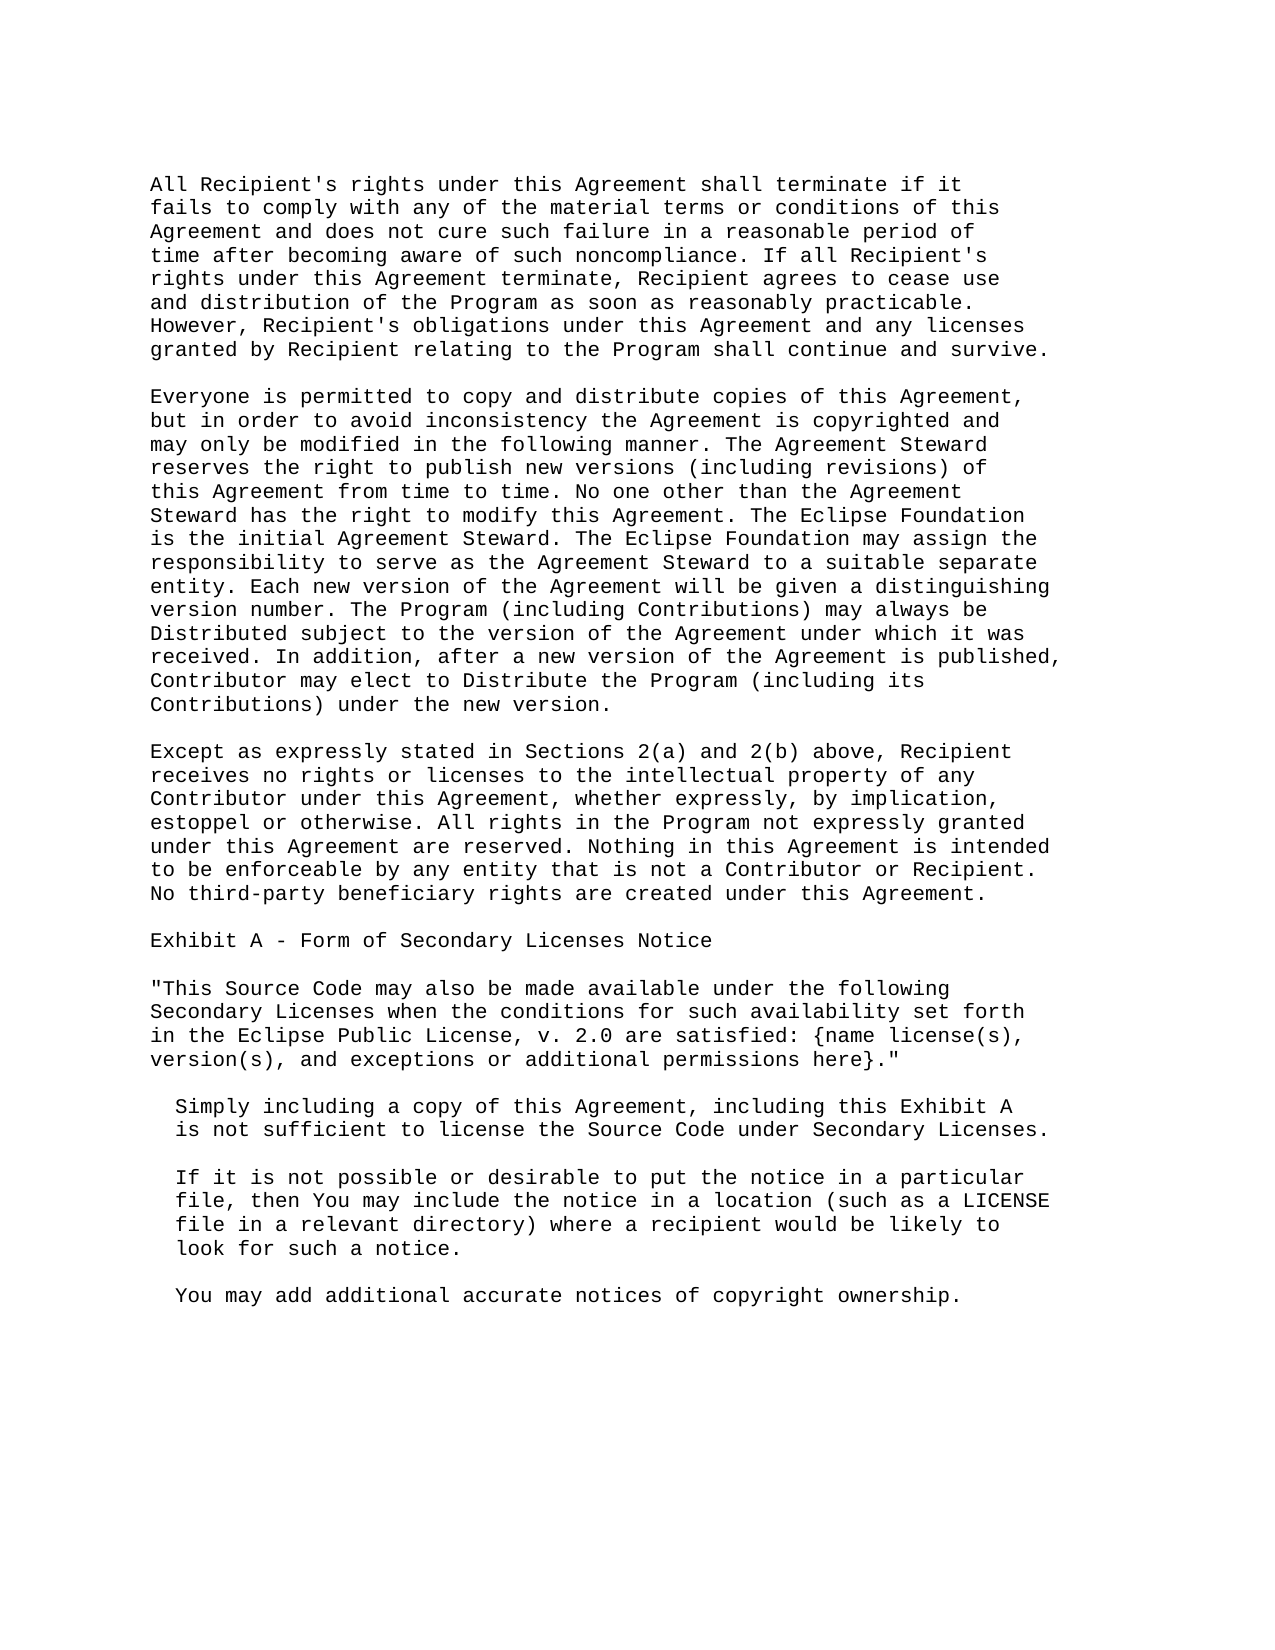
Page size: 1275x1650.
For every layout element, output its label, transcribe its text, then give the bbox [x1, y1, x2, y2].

text look for such a notice. [150, 1238, 1125, 1261]
text Contributor under this Agreement, whether expressly, by implication, [150, 788, 1125, 812]
text responsibility to serve as the Agreement Steward to a suitable separate [150, 552, 1125, 576]
text under this Agreement are reserved. Nothing in this Agreement is intended [150, 836, 1125, 859]
text rights under this Agreement terminate, Recipient agrees to cease use [150, 268, 1125, 292]
text Agreement and does not cure such failure in a reasonable period of [150, 221, 1125, 244]
text to be enforceable by any entity that is not a Contributor or Recipient. [150, 859, 1125, 883]
text file in a relevant directory) where a recipient would be likely to [150, 1214, 1125, 1238]
text may only be modified in the following manner. The Agreement Steward [150, 434, 1125, 457]
text Exhibit A - Form of Secondary Licenses Notice [150, 930, 1125, 954]
text version number. The Program (including Contributions) may always be [150, 599, 1125, 623]
text No third-party beneficiary rights are created under this Agreement. [150, 883, 1125, 907]
text granted by Recipient relating to the Program shall continue and survive. [150, 339, 1125, 363]
text Except as expressly stated in Sections 2(a) and 2(b) above, Recipient [150, 741, 1125, 765]
text in the Eclipse Public License, v. 2.0 are satisfied: {name license(s), [150, 1025, 1125, 1048]
text Everyone is permitted to copy and distribute copies of this Agreement, [150, 386, 1125, 410]
text reserves the right to publish new versions (including revisions) of [150, 457, 1125, 481]
text and distribution of the Program as soon as reasonably practicable. [150, 292, 1125, 316]
text Secondary Licenses when the conditions for such availability set forth [150, 1001, 1125, 1025]
text is not sufficient to license the Source Code under Secondary Licenses. [150, 1119, 1125, 1143]
text If it is not possible or desirable to put the notice in a particular [150, 1167, 1125, 1190]
text received. In addition, after a new version of the Agreement is published, [150, 647, 1125, 670]
text fails to comply with any of the material terms or conditions of this [150, 197, 1125, 221]
text Distributed subject to the version of the Agreement under which it was [150, 623, 1125, 647]
text You may add additional accurate notices of copyright ownership. [150, 1285, 1125, 1309]
text version(s), and exceptions or additional permissions here}." [150, 1048, 1125, 1072]
text Contributor may elect to Distribute the Program (including its [150, 670, 1125, 694]
text Steward has the right to modify this Agreement. The Eclipse Foundation [150, 505, 1125, 528]
text but in order to avoid inconsistency the Agreement is copyrighted and [150, 410, 1125, 434]
text All Recipient's rights under this Agreement shall terminate if it [150, 174, 1125, 197]
text However, Recipient's obligations under this Agreement and any licenses [150, 316, 1125, 339]
text this Agreement from time to time. No one other than the Agreement [150, 481, 1125, 505]
text file, then You may include the notice in a location (such as a LICENSE [150, 1190, 1125, 1214]
text receives no rights or licenses to the intellectual property of any [150, 765, 1125, 788]
text entity. Each new version of the Agreement will be given a distinguishing [150, 576, 1125, 599]
text is the initial Agreement Steward. The Eclipse Foundation may assign the [150, 528, 1125, 552]
text time after becoming aware of such noncompliance. If all Recipient's [150, 244, 1125, 268]
text estoppel or otherwise. All rights in the Program not expressly granted [150, 812, 1125, 836]
text Contributions) under the new version. [150, 694, 1125, 717]
text Simply including a copy of this Agreement, including this Exhibit A [150, 1096, 1125, 1119]
text "This Source Code may also be made available under the following [150, 978, 1125, 1001]
